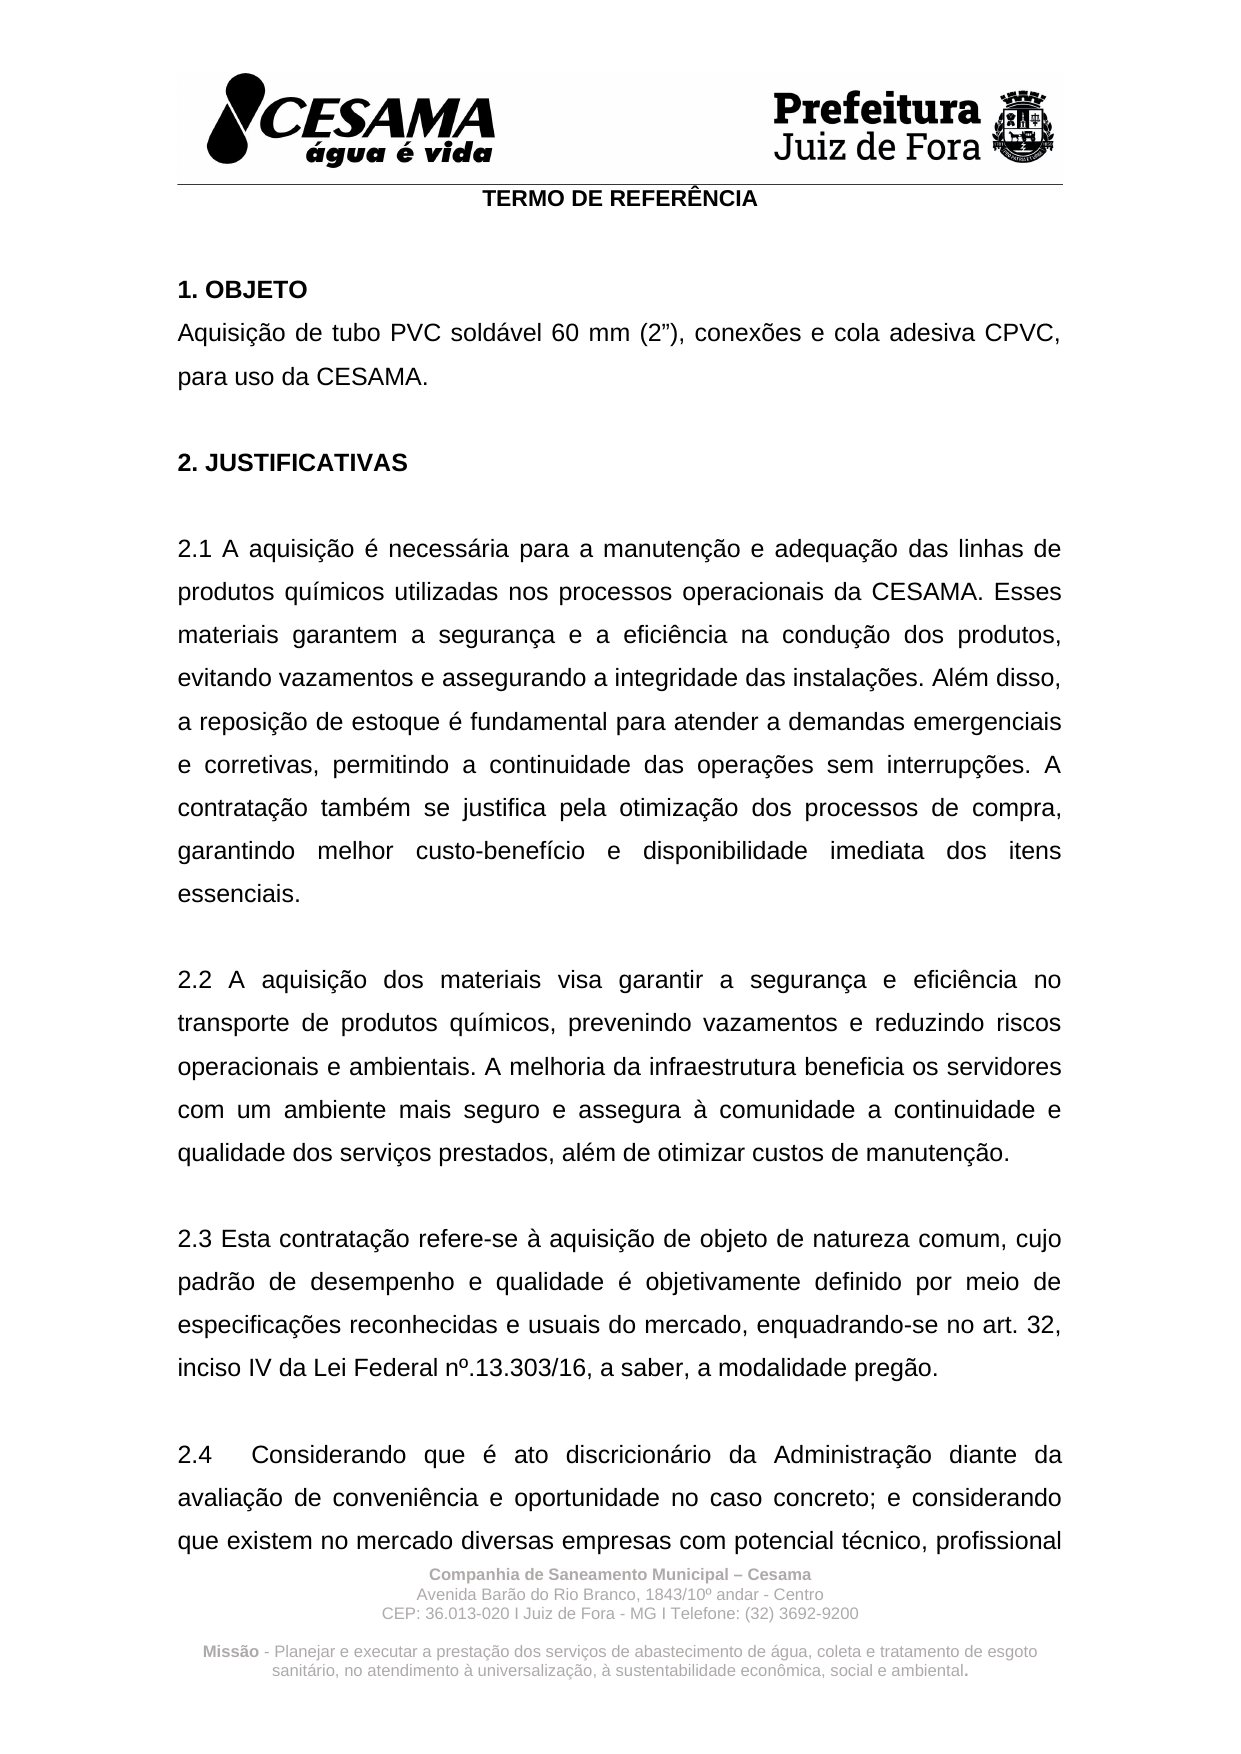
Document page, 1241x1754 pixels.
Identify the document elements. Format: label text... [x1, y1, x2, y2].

text 2.3 Esta contratação refere-se à aquisição de objeto de natureza comum, cujo padrão de desempenho e qualidade é objetivamente definido por meio de especificações reconhecidas e usuais do mercado, enquadrando-se no art. 32, inciso IV da Lei Federal nº.13.303/16, a saber, a modalidade pregão. [177, 1224, 1063, 1382]
picture [177, 73, 1063, 185]
text 2.2 A aquisição dos materiais visa garantir a segurança e eficiência no transporte de produtos químicos, prevenindo vazamentos e reduzindo riscos operacionais e ambientais. A melhoria da infraestrutura beneficia os servidores com um ambiente mais seguro e assegura à comunidade a continuidade e qualidade dos serviços prestados, além de otimizar custos de manutenção. [177, 965, 1063, 1166]
text Aquisição de tubo PVC soldável 60 mm (2”), conexões e cola adesiva CPVC, para uso da CESAMA. [177, 318, 1063, 390]
text TERMO DE REFERÊNCIA [177, 185, 1063, 211]
text 2. JUSTIFICATIVAS [177, 448, 1063, 476]
text 2.1 A aquisição é necessária para a manutenção e adequação das linhas de produtos químicos utilizadas nos processos operacionais da CESAMA. Esses materiais garantem a segurança e a eficiência na condução dos produtos, evitando vazamentos e assegurando a integridade das instalações. Além disso, a reposição de estoque é fundamental para atender a demandas emergenciais e corretivas, permitindo a continuidade das operações sem interrupções. A contratação também se justifica pela otimização dos processos de compra, garantindo melhor custo-benefício e disponibilidade imediata dos itens essenciais. [177, 534, 1063, 908]
text 1. OBJETO [177, 275, 1063, 304]
